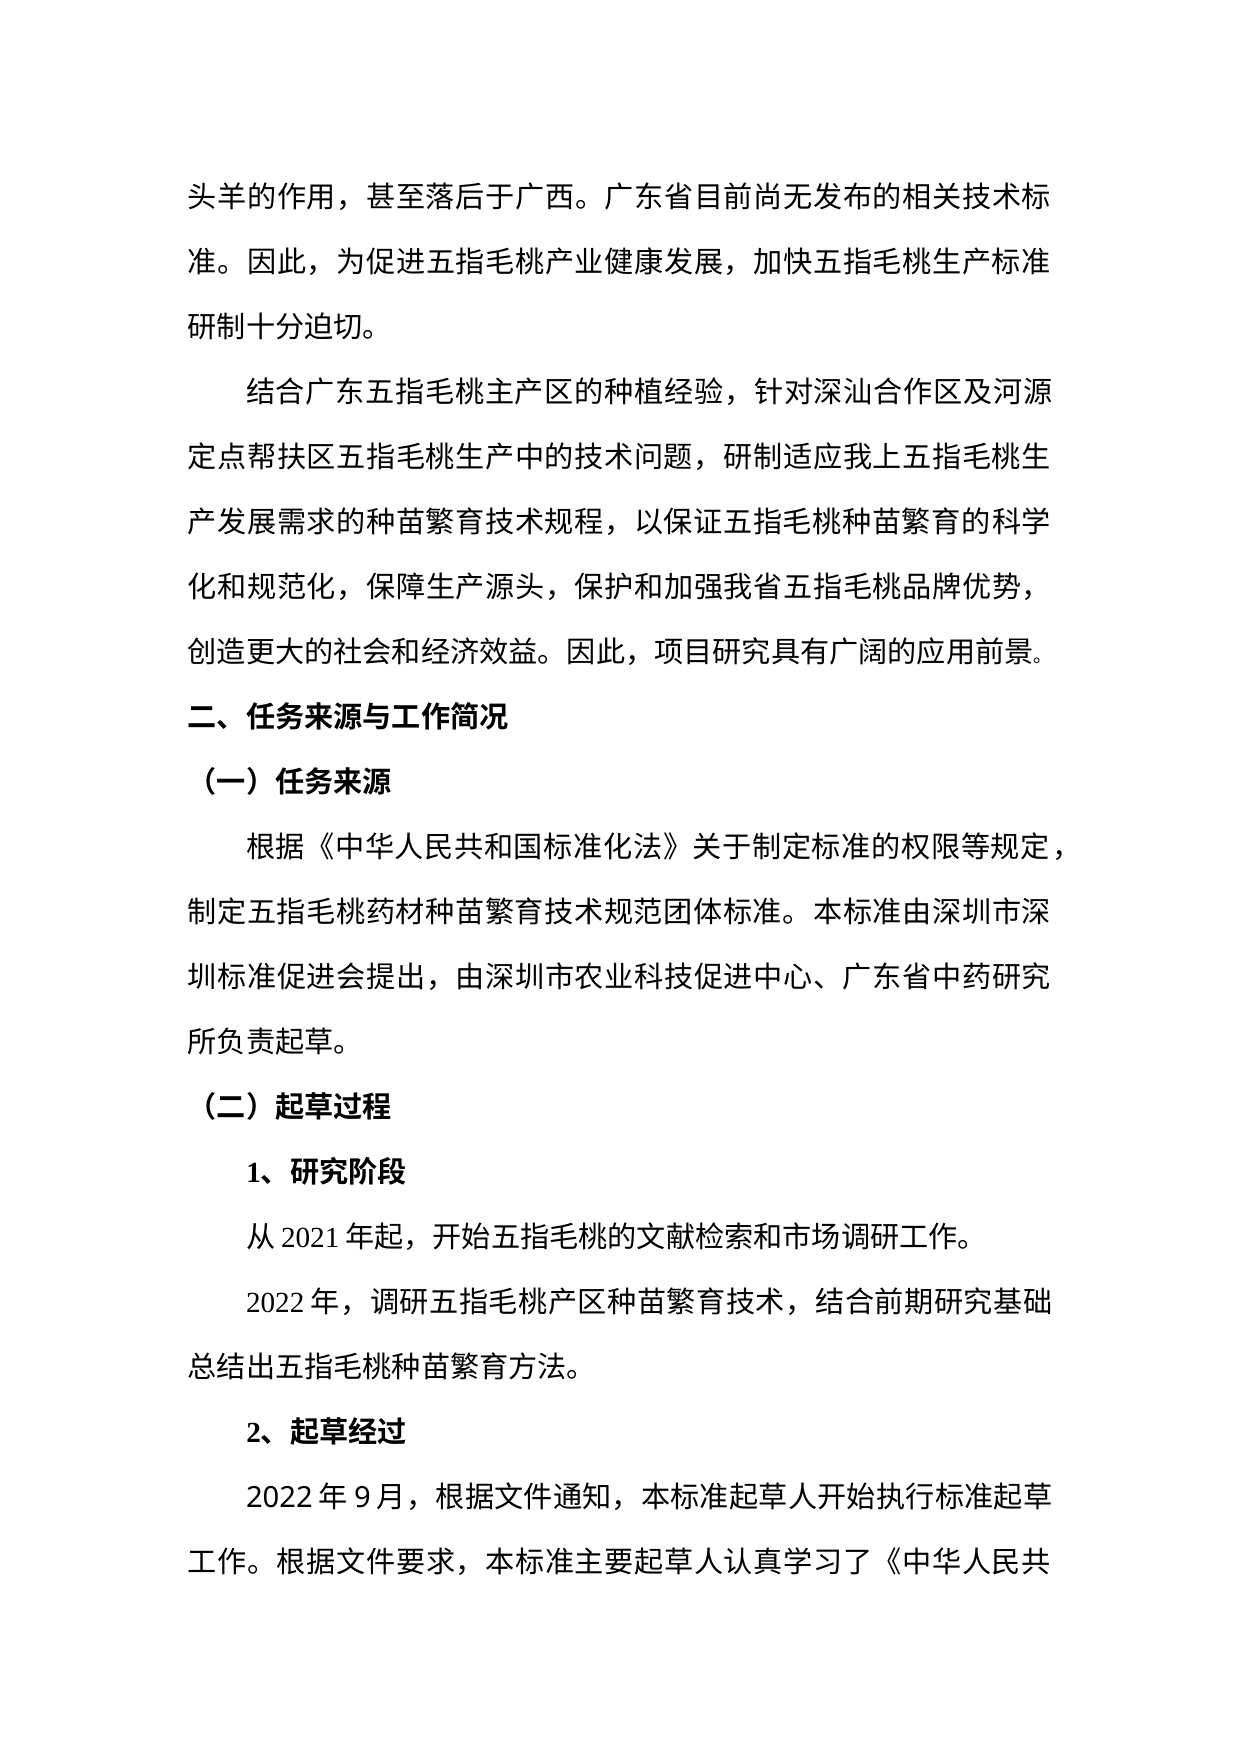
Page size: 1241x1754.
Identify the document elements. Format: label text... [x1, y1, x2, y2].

text 2、起草经过 [187, 1397, 1053, 1462]
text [187, 162, 1053, 357]
text 结合广东五指毛桃主产区的种植经验，针对深汕合作区及河源定点帮扶区五指毛桃生产中的技术问题，研制适应我上五指毛桃生产发展需求的种苗繁育技术规程，以保证五指毛桃种苗繁育的科学化和规范化，保障生产源头，保护和加强我省五指毛桃品牌优势，创造更大的社会和经济效益。因此，项目研究具有广阔的应用前景。 [187, 357, 1053, 682]
text （二）起草过程 [187, 1072, 1053, 1137]
text 2022年，调研五指毛桃产区种苗繁育技术，结合前期研究基础总结出五指毛桃种苗繁育方法。 [187, 1267, 1053, 1397]
text 1、研究阶段 [187, 1137, 1053, 1202]
text 二、任务来源与工作简况 [187, 682, 1053, 747]
text 从2021年起，开始五指毛桃的文献检索和市场调研工作。 [187, 1202, 1053, 1267]
text 根据《中华人民共和国标准化法》关于制定标准的权限等规定，制定五指毛桃药材种苗繁育技术规范团体标准。本标准由深圳市深圳标准促进会提出，由深圳市农业科技促进中心、广东省中药研究所负责起草。 [187, 812, 1053, 1072]
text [187, 1462, 1053, 1592]
text （一）任务来源 [187, 747, 1053, 812]
